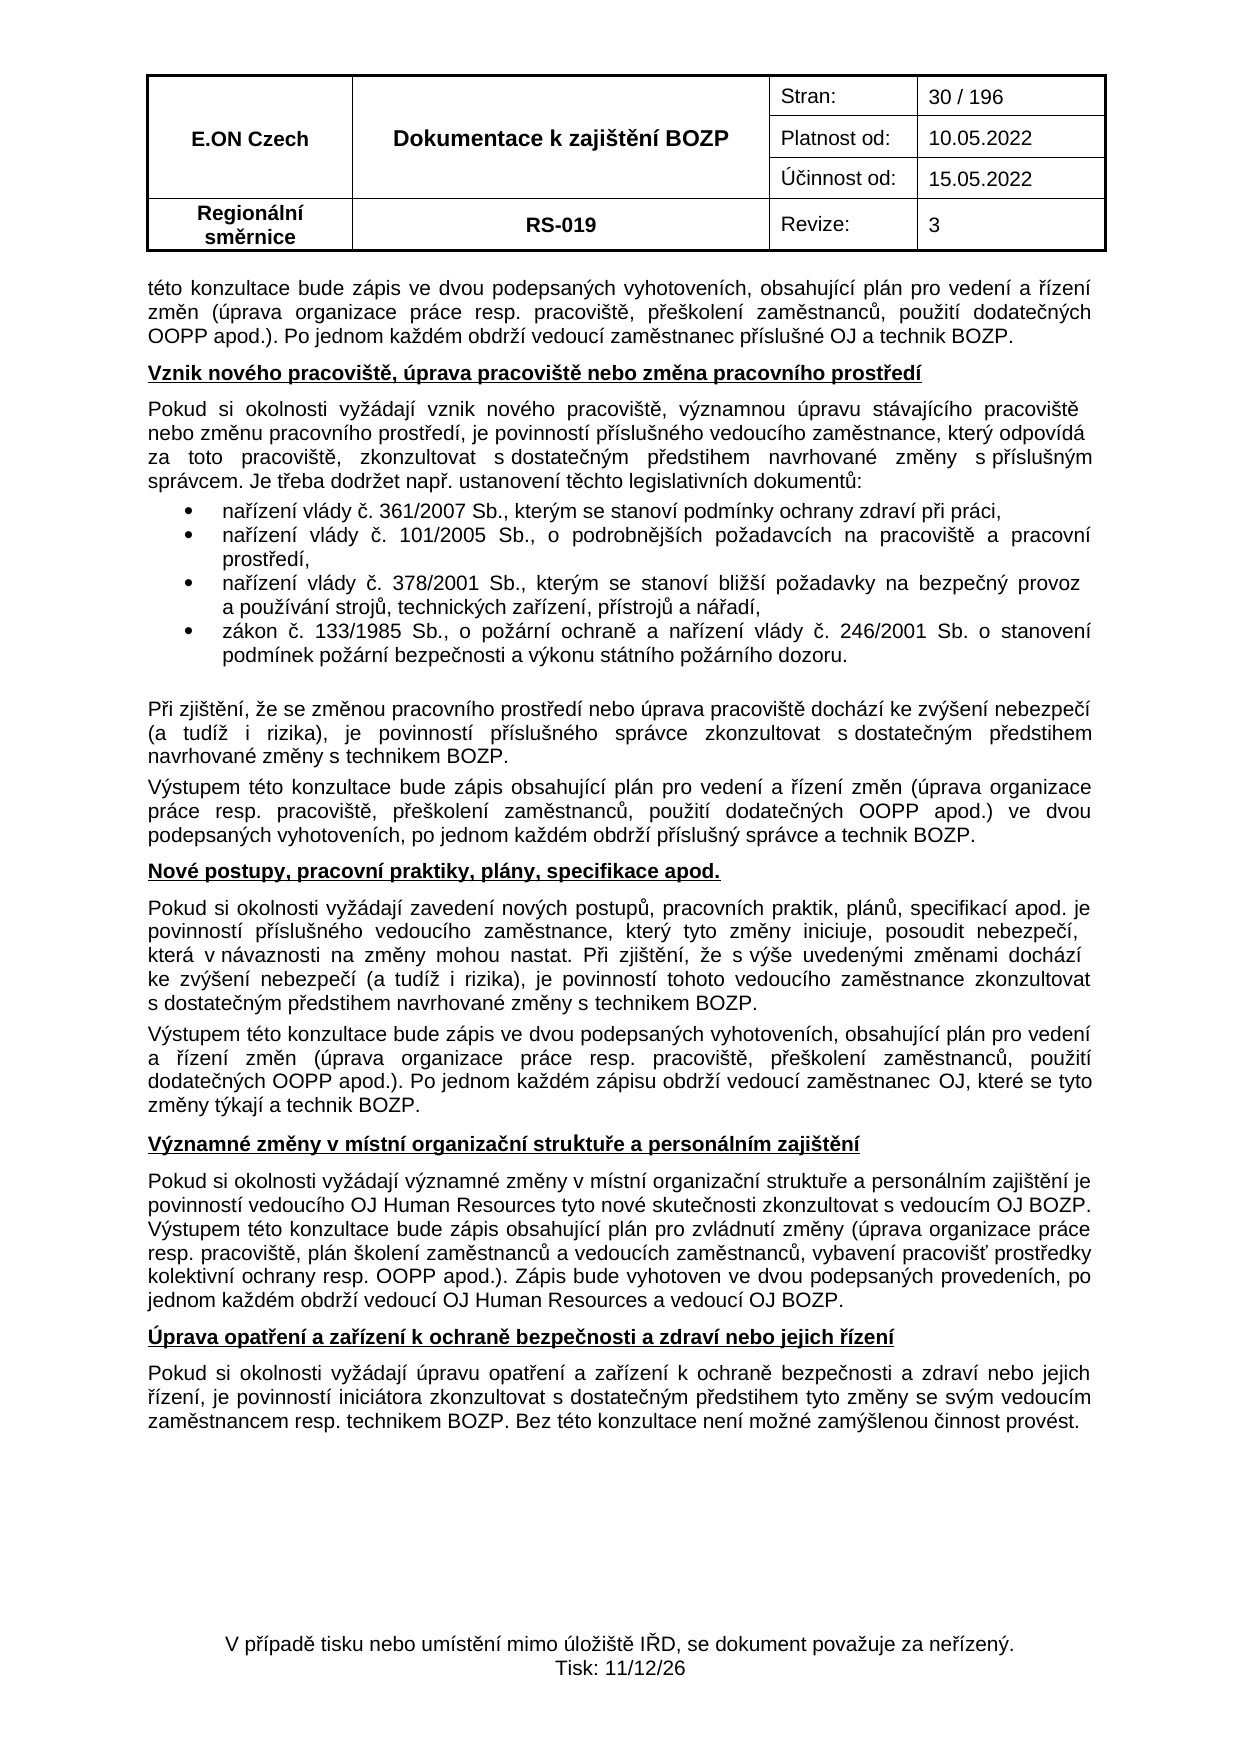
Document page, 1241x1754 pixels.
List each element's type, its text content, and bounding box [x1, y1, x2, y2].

title Vznik nového pracoviště, úprava pracoviště nebo změna pracovního prostředí [148, 361, 1092, 384]
title Úprava opatření a zařízení k ochraně bezpečnosti a zdraví nebo jejich řízení [148, 1325, 1092, 1349]
text Výstupem této konzultace bude zápis obsahující plán pro vedení a řízení změn (úprava organizace práce resp. pracoviště, přeškolení zaměstnanců, použití dodatečných OOPP apod.) ve dvou podepsaných vyhotoveních, po jednom každém obdrží příslušný správce a technik BOZP. [148, 774, 1092, 846]
text Pokud si okolnosti vyžádají vznik nového pracoviště, významnou úpravu stávajícího pracoviště nebo změnu pracovního prostředí, je povinností příslušného vedoucího zaměstnance, který odpovídá za toto pracoviště, zkonzultovat s dostatečným předstihem navrhované změny s příslušným správcem. Je třeba dodržet např. ustanovení těchto legislativních dokumentů: [148, 397, 1092, 493]
text Pokud si okolnosti vyžádají významné změny v místní organizační struktuře a personálním zajištění je povinností vedoucího OJ Human Resources tyto nové skutečnosti zkonzultovat s vedoucím OJ BOZP. Výstupem této konzultace bude zápis obsahující plán pro zvládnutí změny (úprava organizace práce resp. pracoviště, plán školení zaměstnanců a vedoucích zaměstnanců, vybavení pracovišť prostředky kolektivní ochrany resp. OOPP apod.). Zápis bude vyhotoven ve dvou podepsaných provedeních, po jednom každém obdrží vedoucí OJ Human Resources a vedoucí OJ BOZP. [148, 1168, 1092, 1312]
list nařízení vlády č. 101/2005 Sb., o podrobnějších požadavcích na pracoviště a pracovní prostředí, [185, 523, 1092, 571]
text Při zjištění, že se změnou pracovního prostředí nebo úprava pracoviště dochází ke zvýšení nebezpečí (a tudíž i rizika), je povinností příslušného správce zkonzultovat s dostatečným předstihem navrhované změny s technikem BOZP. [148, 696, 1092, 768]
title Významné změny v místní organizační struktuře a personálním zajištění [148, 1130, 1092, 1156]
text Pokud si okolnosti vyžádají zavedení nových postupů, pracovních praktik, plánů, specifikací apod. je povinností příslušného vedoucího zaměstnance, který tyto změny iniciuje, posoudit nebezpečí, která v návaznosti na změny mohou nastat. Při zjištění, že s výše uvedenými změnami dochází ke zvýšení nebezpečí (a tudíž i rizika), je povinností tohoto vedoucího zaměstnance zkonzultovat s dostatečným předstihem navrhované změny s technikem BOZP. [148, 895, 1092, 1015]
list zákon č. 133/1985 Sb., o požární ochraně a nařízení vlády č. 246/2001 Sb. o stanovení podmínek požární bezpečnosti a výkonu státního požárního dozoru. [185, 619, 1092, 667]
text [148, 276, 1092, 348]
text Pokud si okolnosti vyžádají úpravu opatření a zařízení k ochraně bezpečnosti a zdraví nebo jejich řízení, je povinností iniciátora zkonzultovat s dostatečným předstihem tyto změny se svým vedoucím zaměstnancem resp. technikem BOZP. Bez této konzultace není možné zamýšlenou činnost provést. [148, 1361, 1092, 1433]
title Nové postupy, pracovní praktiky, plány, specifikace apod. [148, 859, 1092, 883]
text Výstupem této konzultace bude zápis ve dvou podepsaných vyhotoveních, obsahující plán pro vedení a řízení změn (úprava organizace práce resp. pracoviště, přeškolení zaměstnanců, použití dodatečných OOPP apod.). Po jednom každém zápisu obdrží vedoucí zaměstnanec OJ, které se tyto změny týkají a technik BOZP. [148, 1021, 1092, 1117]
list nařízení vlády č. 378/2001 Sb., kterým se stanoví bližší požadavky na bezpečný provoz a používání strojů, technických zařízení, přístrojů a nářadí, [185, 571, 1092, 619]
list nařízení vlády č. 361/2007 Sb., kterým se stanoví podmínky ochrany zdraví při práci, [185, 499, 1092, 523]
